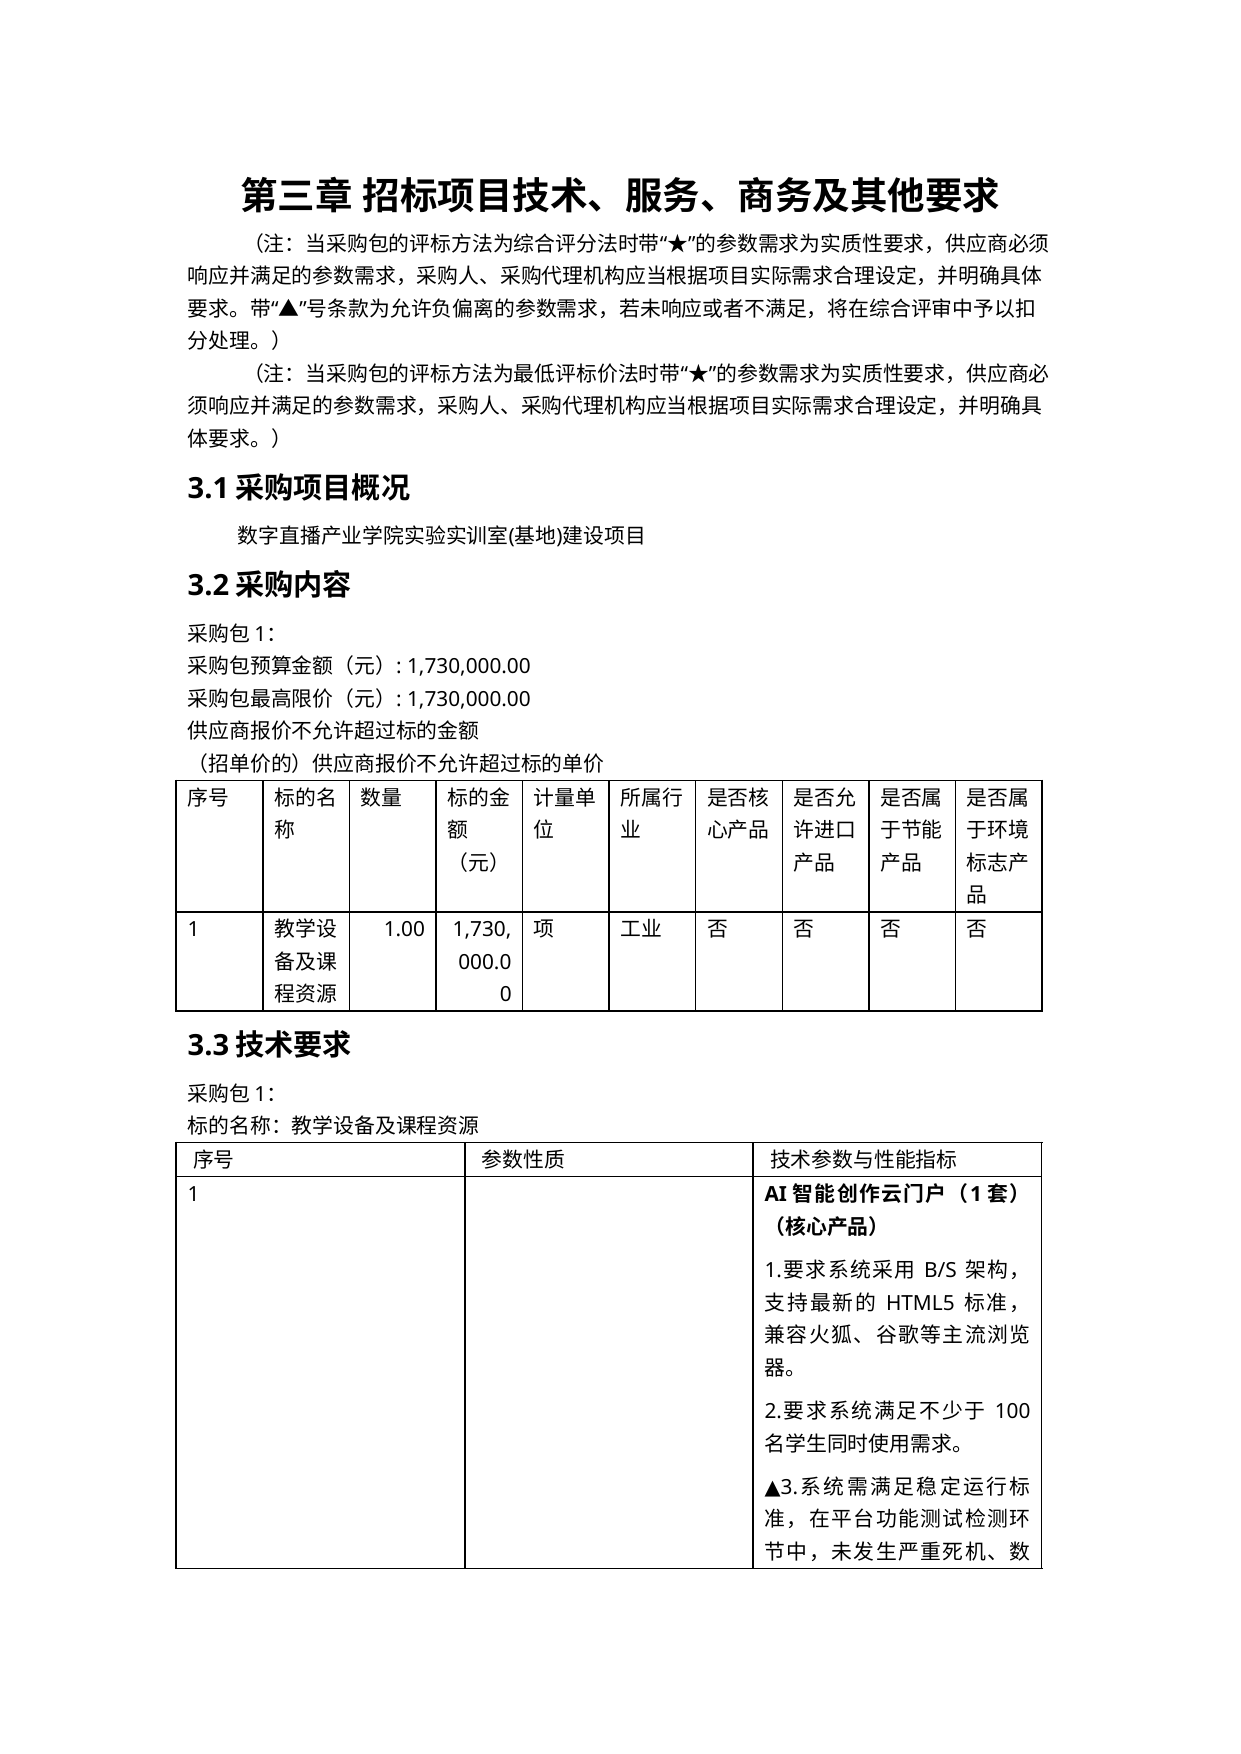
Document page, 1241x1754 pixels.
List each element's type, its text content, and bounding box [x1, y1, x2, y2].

table_header 计量单位 [523, 781, 608, 911]
table_cell 1 [177, 913, 262, 1010]
text （招单价的）供应商报价不允许超过标的单价 [187, 747, 1053, 779]
table_header 是否允许进口产品 [783, 781, 868, 911]
text 3.2采购内容 [187, 552, 1053, 617]
table_cell 1,730,000.00 [437, 913, 522, 1010]
table_header 序号 [177, 1143, 464, 1176]
text 采购包1： [187, 617, 1053, 649]
text 采购包预算金额（元）: 1,730,000.00 [187, 649, 1053, 682]
text 3.3技术要求 [187, 1012, 1053, 1077]
text 采购包1： [187, 1077, 1053, 1109]
table_cell 项 [523, 913, 608, 1010]
text 标的名称：教学设备及课程资源 [187, 1109, 1053, 1142]
table_header 技术参数与性能指标 [754, 1143, 1041, 1176]
table_cell 工业 [610, 913, 695, 1010]
table_header 是否属于节能产品 [870, 781, 955, 911]
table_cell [754, 1177, 1041, 1568]
table_header 标的金额 （元） [437, 781, 522, 911]
table_header 序号 [177, 781, 262, 911]
text 数字直播产业学院实验实训室(基地)建设项目 [187, 519, 1053, 552]
table_cell 教学设备及课程资源 [264, 913, 349, 1010]
table_header 是否核心产品 [696, 781, 782, 911]
table_header 参数性质 [466, 1143, 752, 1176]
text 采购包最高限价（元）: 1,730,000.00 [187, 682, 1053, 714]
table_cell 否 [696, 913, 782, 1010]
text （注：当采购包的评标方法为综合评分法时带“★”的参数需求为实质性要求，供应商必须响应并满足的参数需求，采购人、采购代理机构应当根据项目实际需求合理设定，并明确具体要求。带“▲”号条款为允许负偏离的参数需求，若未响应或者不满足，将在综合评审中予以扣分处理。） [187, 227, 1053, 357]
table_cell 1.00 [350, 913, 435, 1010]
text 3.1采购项目概况 [187, 454, 1053, 519]
table_cell 1 [177, 1177, 464, 1568]
table_header 所属行业 [610, 781, 695, 911]
table_header 标的名称 [264, 781, 349, 911]
table_cell 否 [956, 913, 1041, 1010]
table_cell 否 [783, 913, 868, 1010]
text （注：当采购包的评标方法为最低评标价法时带“★”的参数需求为实质性要求，供应商必须响应并满足的参数需求，采购人、采购代理机构应当根据项目实际需求合理设定，并明确具体要求。） [187, 357, 1053, 454]
text 第三章 招标项目技术、服务、商务及其他要求 [187, 162, 1053, 227]
table_cell 否 [870, 913, 955, 1010]
text 供应商报价不允许超过标的金额 [187, 714, 1053, 747]
table_header 是否属于环境标志产品 [956, 781, 1041, 911]
table_cell [466, 1177, 752, 1568]
table_header 数量 [350, 781, 435, 911]
